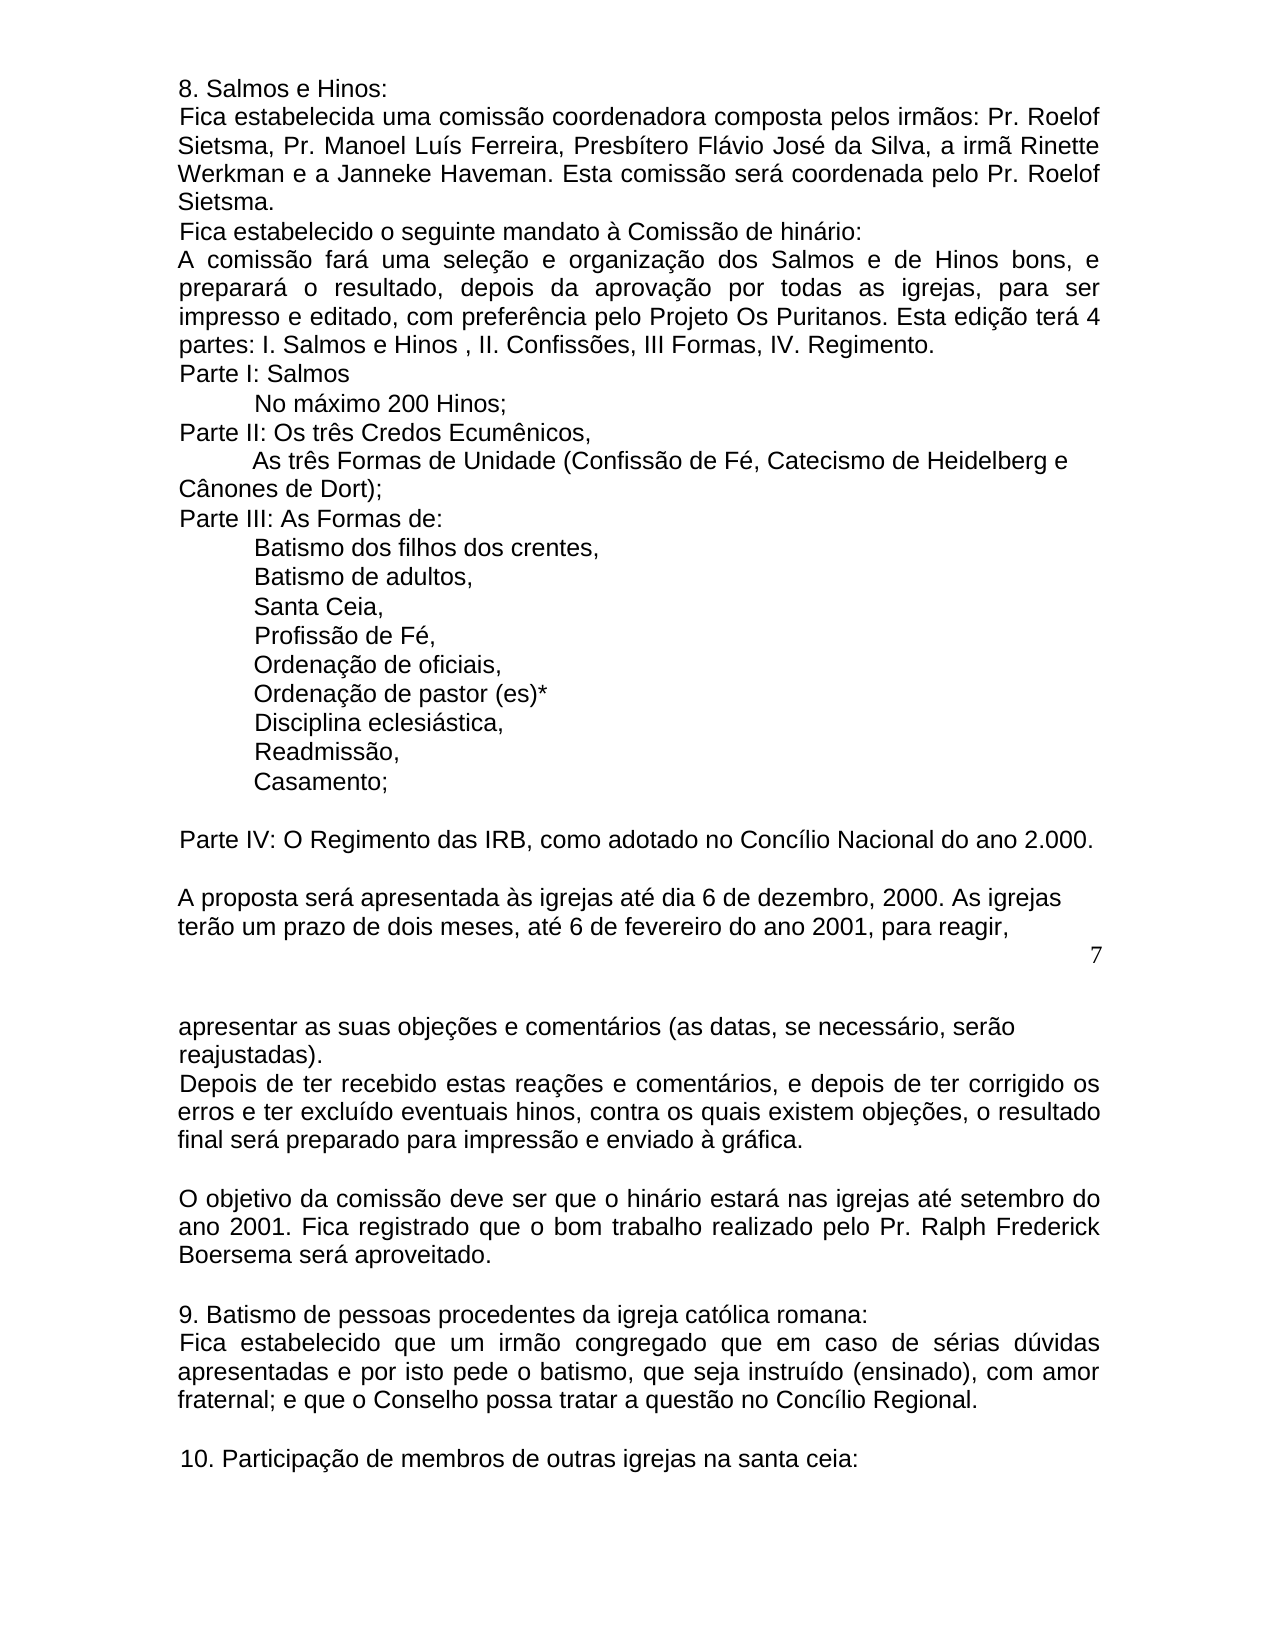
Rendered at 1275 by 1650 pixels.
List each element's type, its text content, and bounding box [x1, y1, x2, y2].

text Parte IV: O Regimento das IRB, como adotado no Concílio Nacional do ano 2.000. [179, 825, 1264, 854]
text Parte II: Os três Credos Ecumênicos, [179, 418, 1264, 446]
text Parte I: Salmos [179, 359, 1264, 388]
text Santa Ceia, [253, 591, 1264, 620]
text Batismo de adultos, [254, 562, 1264, 591]
text Casamento; [253, 766, 1264, 795]
text No máximo 200 Hinos; [254, 388, 1264, 417]
text As três Formas de Unidade (Confissão de Fé, Catecismo de Heidelberg e Cânones de Dort); [178, 447, 1102, 503]
text Fica estabelecido que um irmão congregado que em caso de sérias dúvidas apresentadas e por isto pede o batismo, que seja instruído (ensinado), com amor fraternal; e que o Conselho possa tratar a questão no Concílio Regional. [177, 1329, 1101, 1413]
text 8. Salmos e Hinos: [178, 74, 1264, 103]
text A comissão fará uma seleção e organização dos Salmos e de Hinos bons, e preparará o resultado, depois da aprovação por todas as igrejas, para ser impresso e editado, com preferência pelo Projeto Os Puritanos. Esta edição terá 4 partes: I. Salmos e Hinos , II. Confissões, III Formas, IV. Regimento. [177, 246, 1102, 359]
text Profissão de Fé, [254, 621, 1264, 649]
text 10. Participação de membros de outras igrejas na santa ceia: [180, 1444, 1264, 1473]
text 9. Batismo de pessoas procedentes da igreja católica romana: [178, 1300, 1264, 1328]
text 7 [140, 941, 1102, 969]
text Ordenação de oficiais, [253, 650, 1264, 678]
text Depois de ter recebido estas reações e comentários, e depois de ter corrigido os erros e ter excluído eventuais hinos, contra os quais existem objeções, o resultado final será preparado para impressão e enviado à gráfica. [177, 1070, 1102, 1154]
text Disciplina eclesiástica, [254, 708, 1264, 737]
text Fica estabelecida uma comissão coordenadora composta pelos irmãos: Pr. Roelof Sietsma, Pr. Manoel Luís Ferreira, Presbítero Flávio José da Silva, a irmã Rinette Werkman e a Janneke Haveman. Esta comissão será coordenada pelo Pr. Roelof Sietsma. [177, 103, 1101, 216]
text Readmissão, [254, 737, 1264, 766]
text A proposta será apresentada às igrejas até dia 6 de dezembro, 2000. As igrejas terão um prazo de dois meses, até 6 de fevereiro do ano 2001, para reagir, [177, 884, 1101, 941]
text Ordenação de pastor (es)* [253, 679, 1264, 708]
text Parte III: As Formas de: [179, 504, 1264, 533]
text Batismo dos filhos dos crentes, [254, 533, 1264, 562]
text Fica estabelecido o seguinte mandato à Comissão de hinário: [179, 217, 1264, 245]
text O objetivo da comissão deve ser que o hinário estará nas igrejas até setembro do ano 2001. Fica registrado que o bom trabalho realizado pelo Pr. Ralph Frederick Boersema será aproveitado. [178, 1185, 1102, 1269]
text apresentar as suas objeções e comentários (as datas, se necessário, serão reajustadas). [178, 1013, 1101, 1069]
